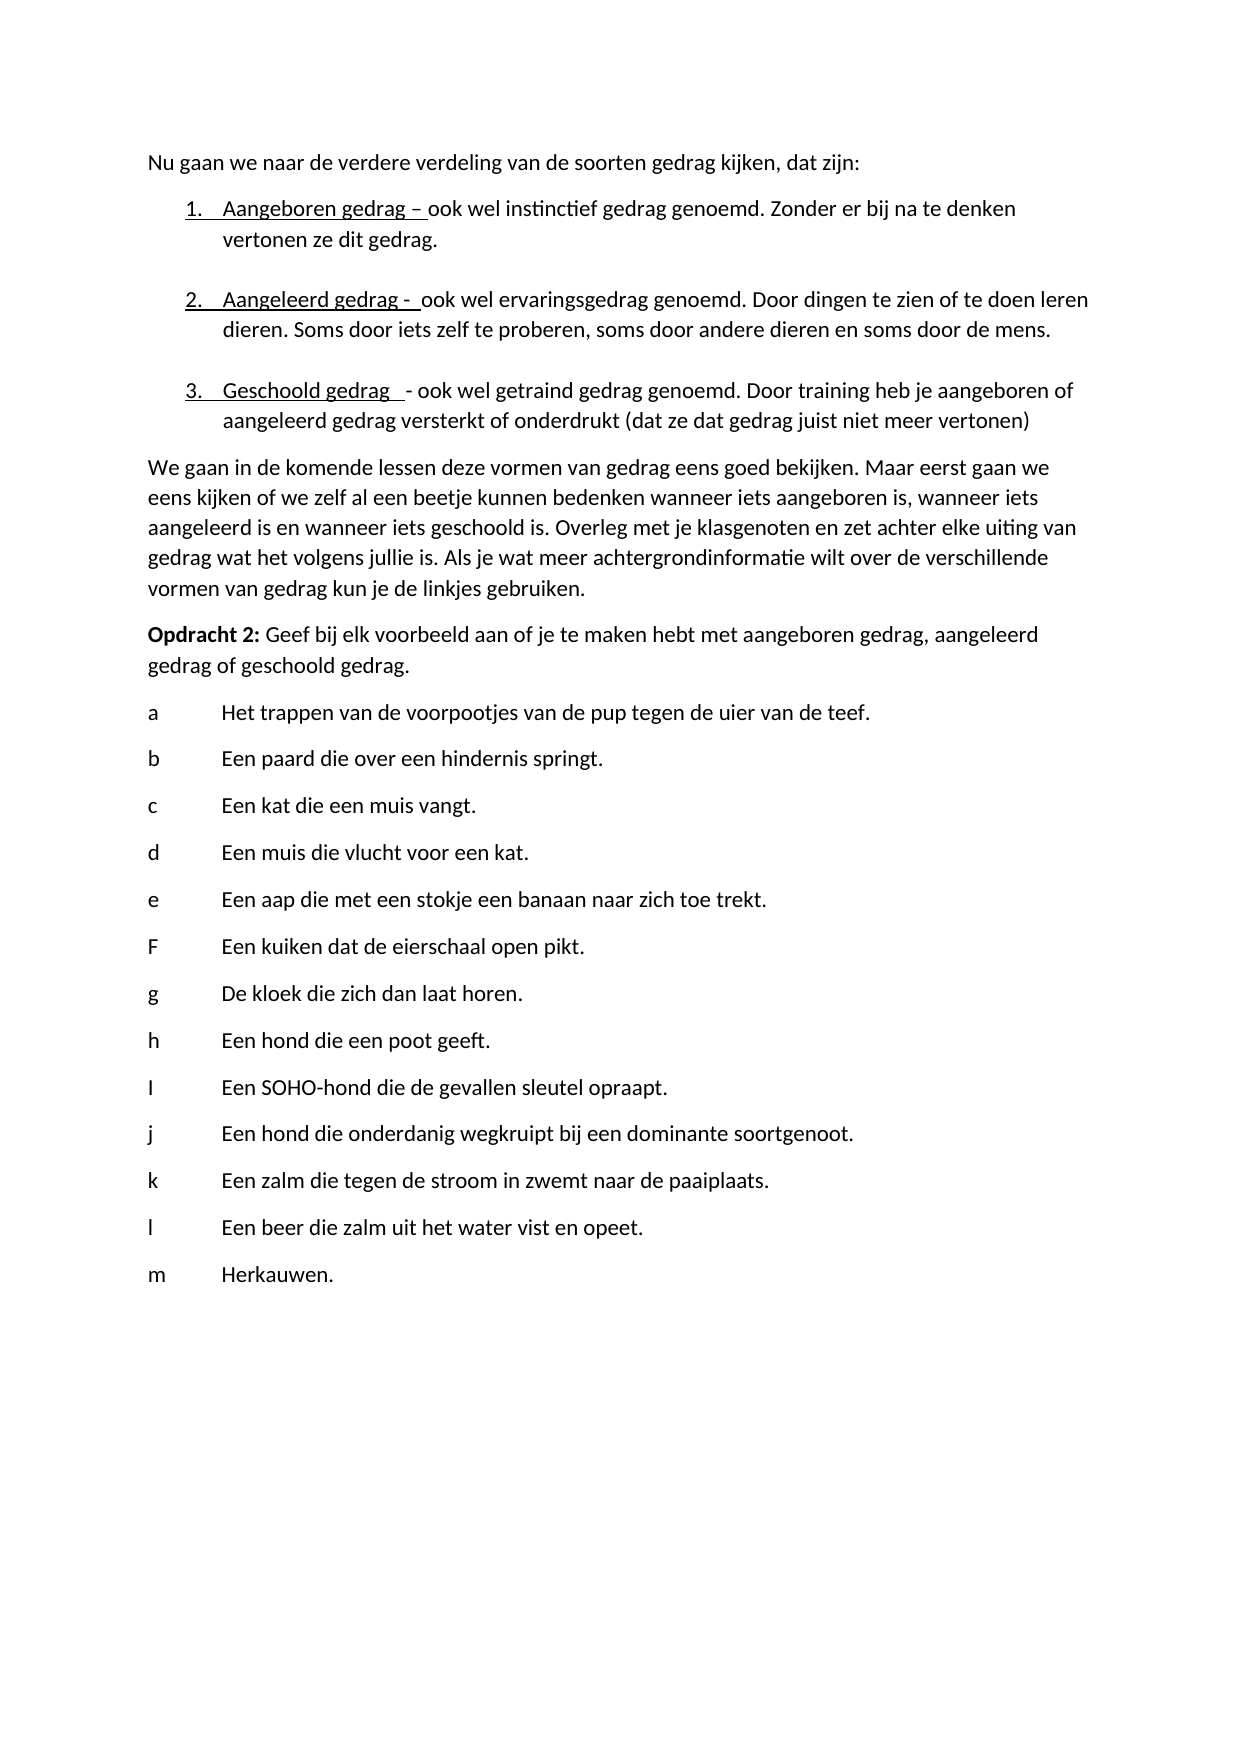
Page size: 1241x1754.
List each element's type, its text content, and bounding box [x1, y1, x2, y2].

text l Een beer die zalm uit het water vist en opeet. [148, 1213, 1093, 1241]
text c Een kat die een muis vangt. [148, 791, 1093, 819]
text k Een zalm die tegen de stroom in zwemt naar de paaiplaats. [148, 1166, 1093, 1194]
text I Een SOHO-hond die de gevallen sleutel opraapt. [148, 1073, 1093, 1101]
text We gaan in de komende lessen deze vormen van gedrag eens goed bekijken. Maar eerst gaan we eens kijken of we zelf al een beetje kunnen bedenken wanneer iets aangeboren is, wanneer iets aangeleerd is en wanneer iets geschoold is. Overleg met je klasgenoten en zet achter elke uiting van gedrag wat het volgens jullie is. Als je wat meer achtergrondinformatie wilt over de verschillende vormen van gedrag kun je de linkjes gebruiken. [148, 453, 1093, 602]
text b Een paard die over een hindernis springt. [148, 744, 1093, 772]
list Aangeleerd gedrag - ook wel ervaringsgedrag genoemd. Door dingen te zien of te doen leren dieren. Soms door iets zelf te proberen, soms door andere dieren en soms door de mens. [185, 285, 1093, 373]
text d Een muis die vlucht voor een kat. [148, 838, 1093, 866]
list Aangeboren gedrag – ook wel instinctief gedrag genoemd. Zonder er bij na te denken vertonen ze dit gedrag. [185, 194, 1093, 283]
text h Een hond die een poot geeft. [148, 1026, 1093, 1054]
text Opdracht 2: Geef bij elk voorbeeld aan of je te maken hebt met aangeboren gedrag, aangeleerd gedrag of geschoold gedrag. [148, 621, 1093, 679]
text a Het trappen van de voorpootjes van de pup tegen de uier van de teef. [148, 698, 1093, 726]
text m Herkauwen. [148, 1260, 1093, 1288]
text e Een aap die met een stokje een banaan naar zich toe trekt. [148, 885, 1093, 913]
text F Een kuiken dat de eierschaal open pikt. [148, 932, 1093, 960]
list Geschoold gedrag - ook wel getraind gedrag genoemd. Door training heb je aangeboren of aangeleerd gedrag versterkt of onderdrukt (dat ze dat gedrag juist niet meer vertonen) [185, 376, 1093, 434]
text Nu gaan we naar de verdere verdeling van de soorten gedrag kijken, dat zijn: [148, 148, 1093, 176]
text g De kloek die zich dan laat horen. [148, 979, 1093, 1007]
text j Een hond die onderdanig wegkruipt bij een dominante soortgenoot. [148, 1119, 1093, 1147]
